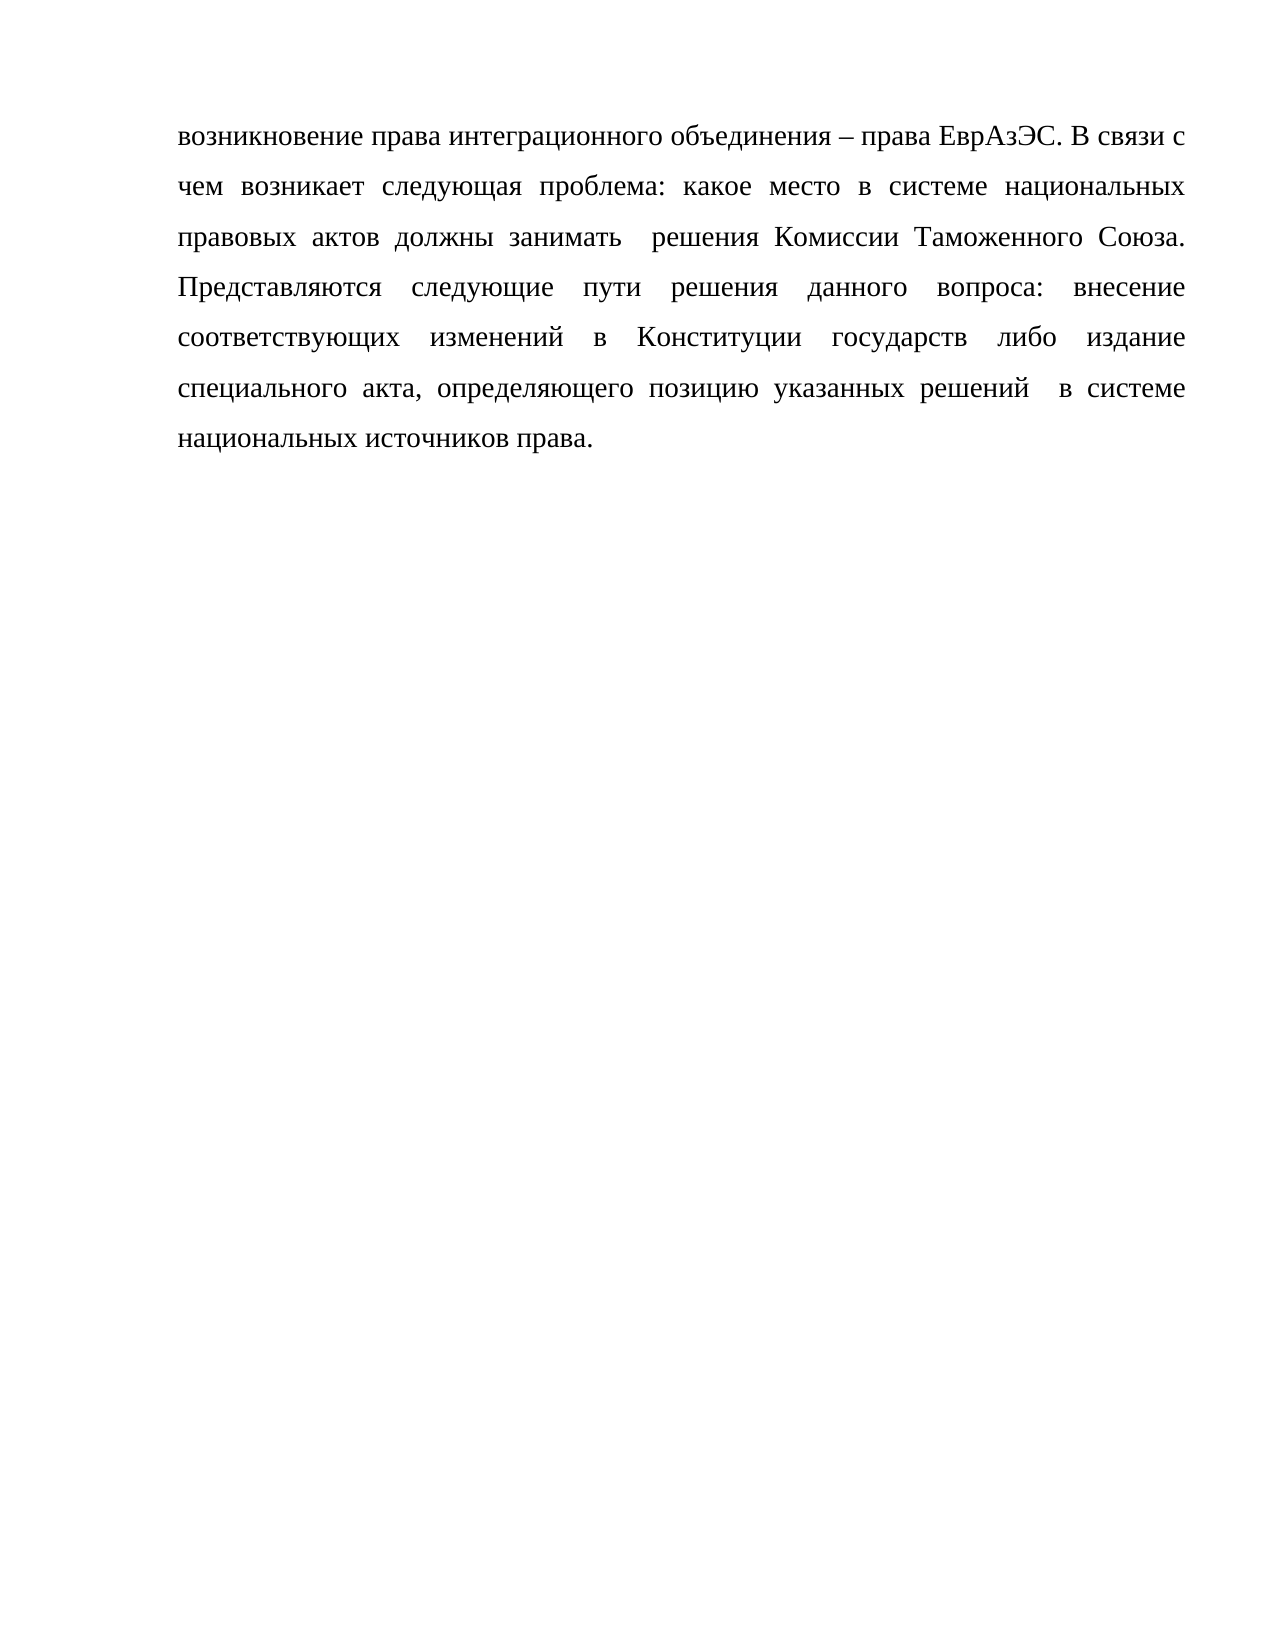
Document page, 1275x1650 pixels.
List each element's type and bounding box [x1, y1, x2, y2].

text [177, 118, 1186, 453]
